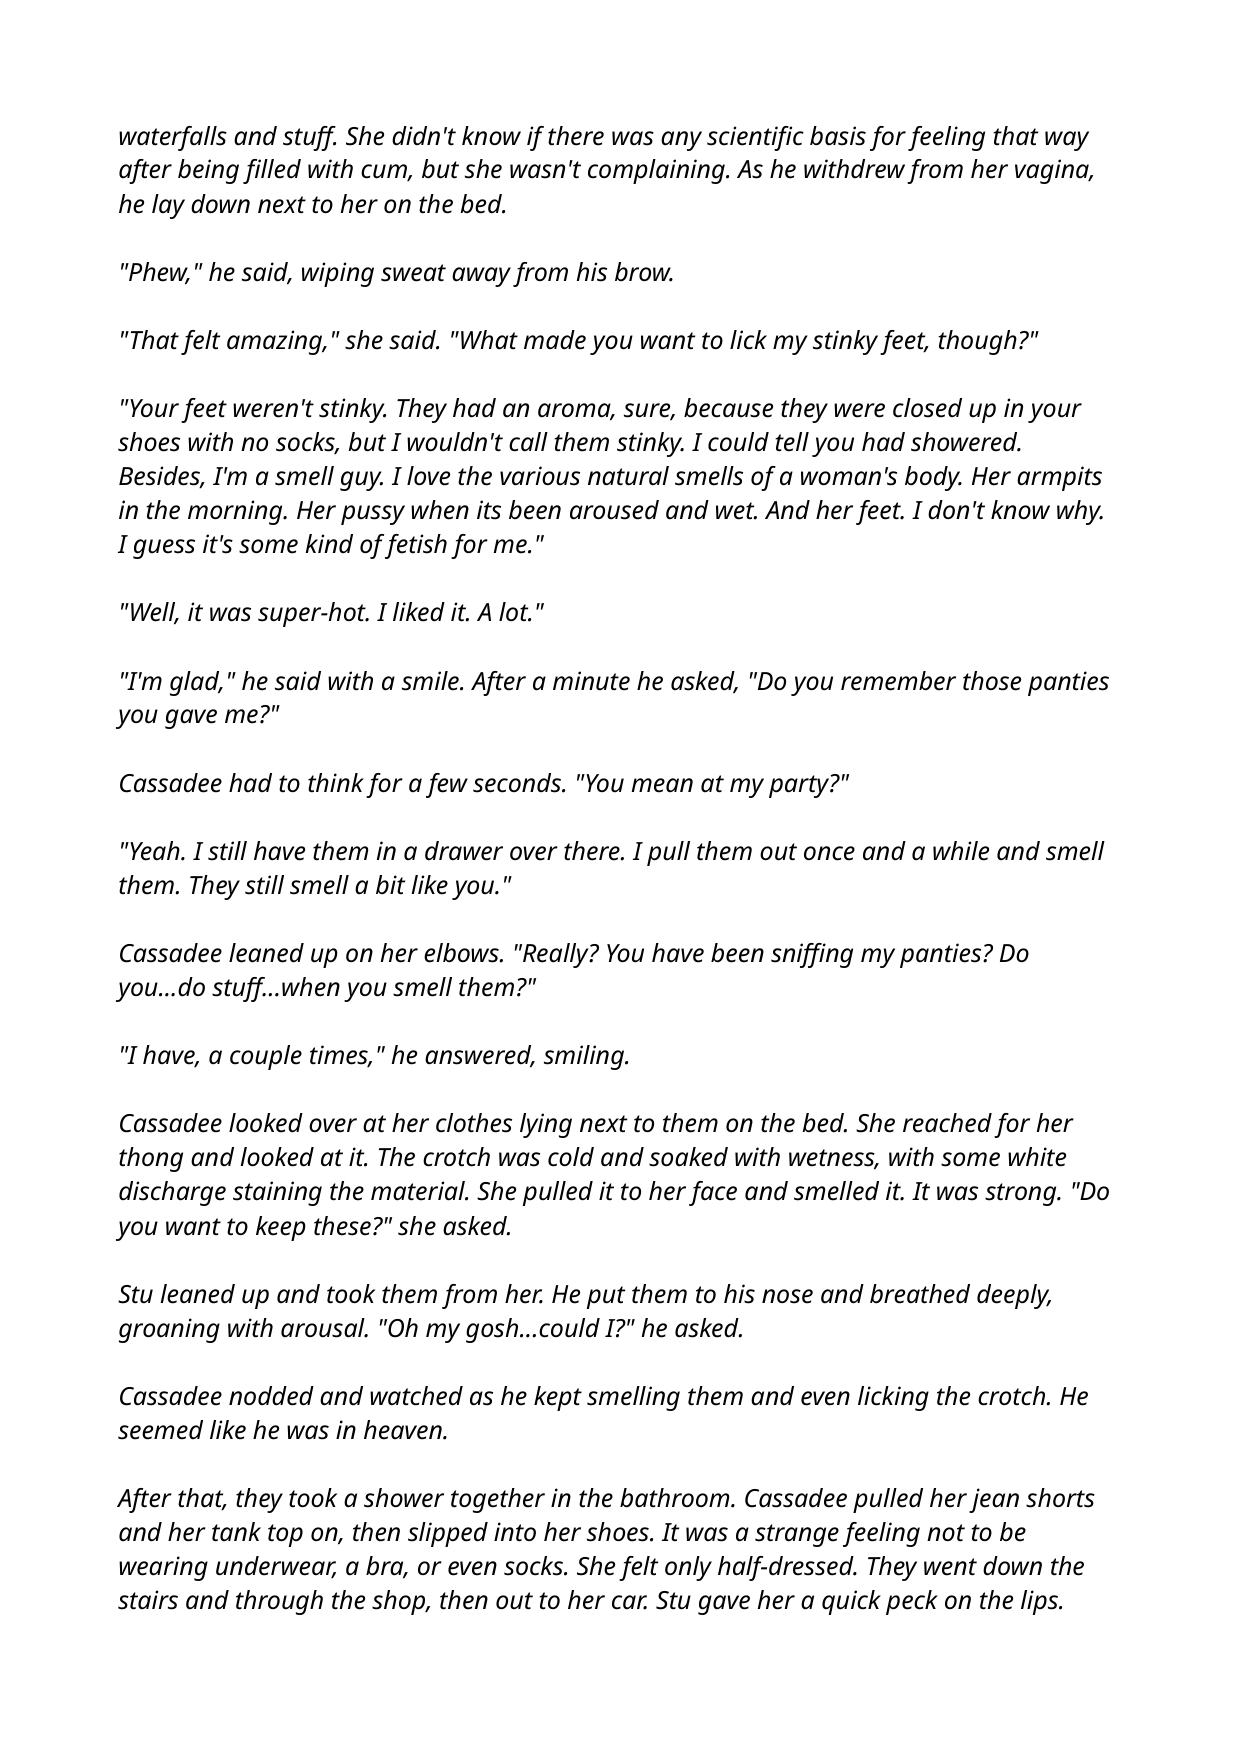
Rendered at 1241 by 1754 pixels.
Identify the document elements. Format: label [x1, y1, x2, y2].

text [118, 118, 1122, 1447]
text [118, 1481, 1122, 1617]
